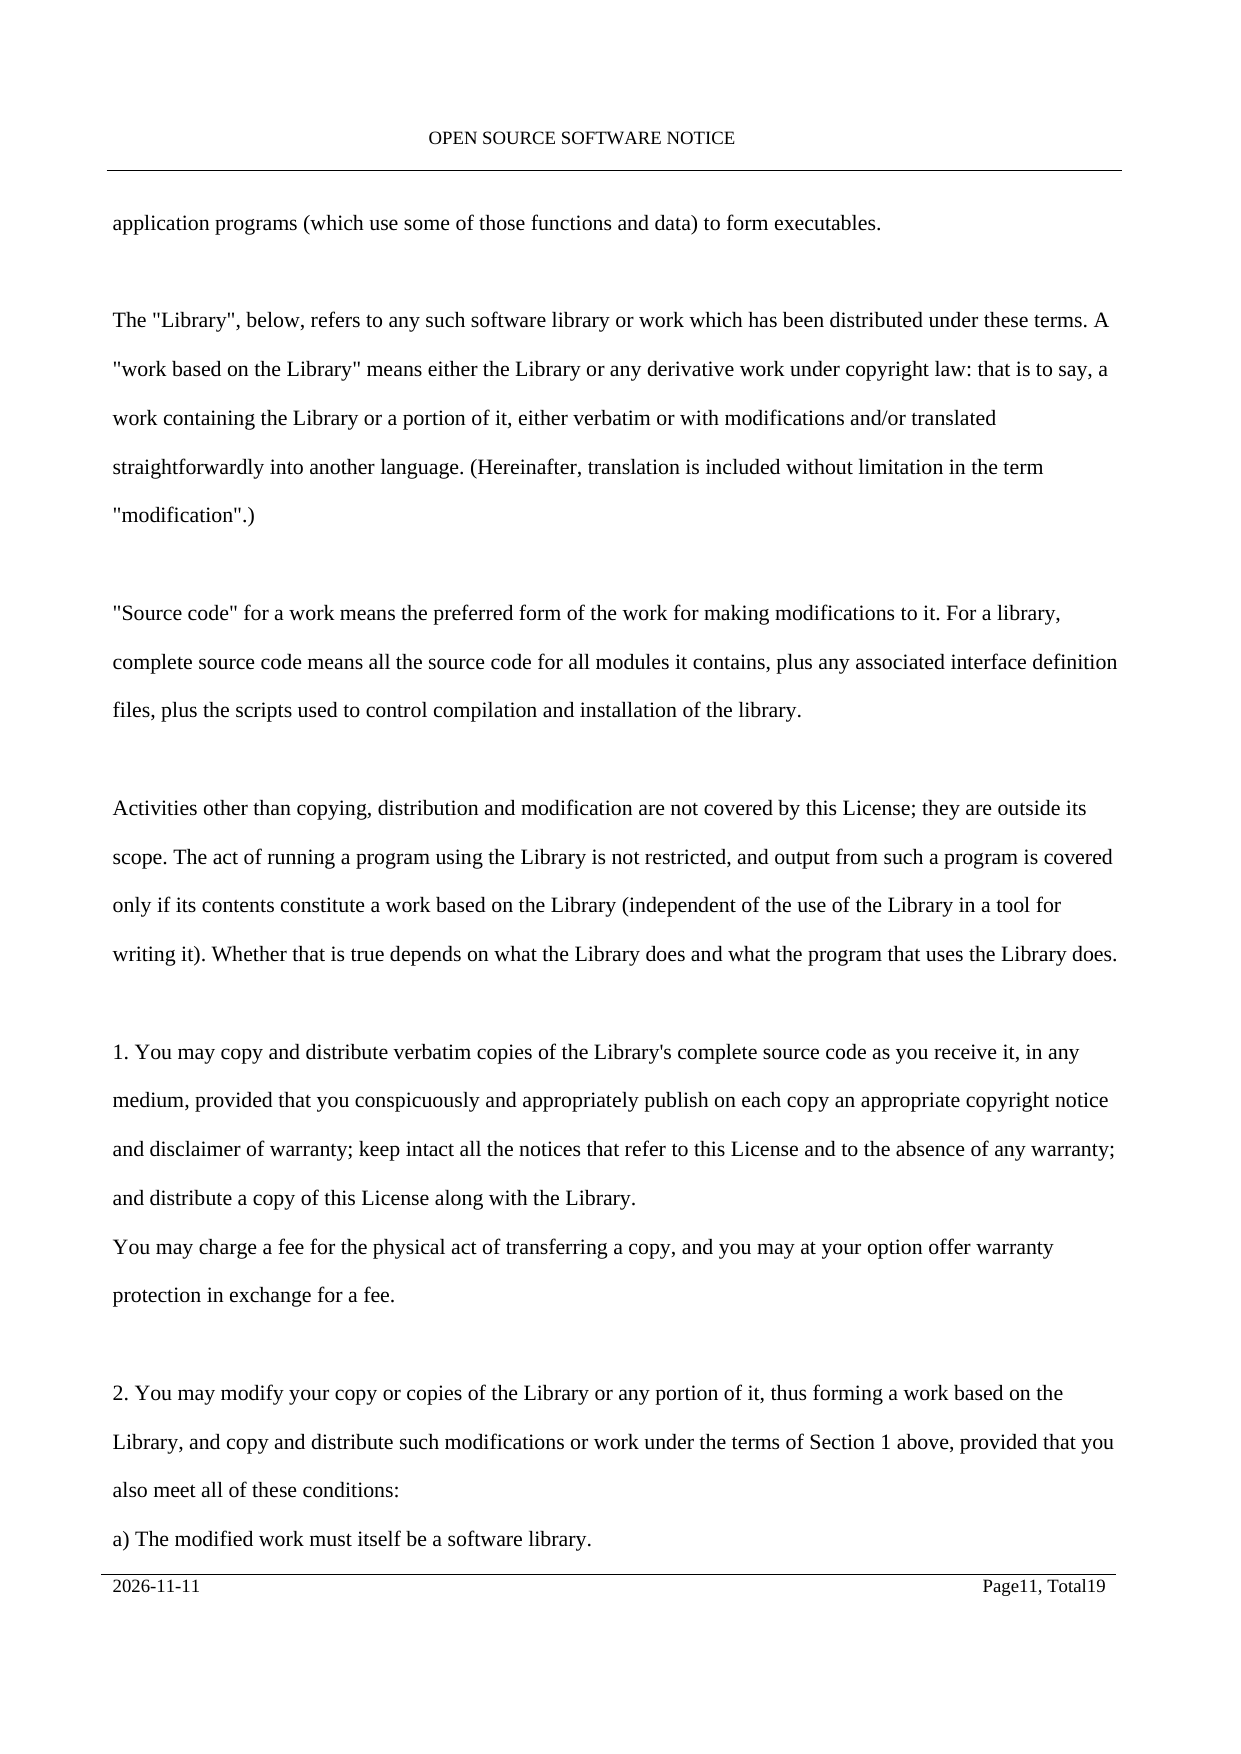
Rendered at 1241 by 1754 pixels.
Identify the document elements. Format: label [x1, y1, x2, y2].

text [112, 206, 1128, 1555]
